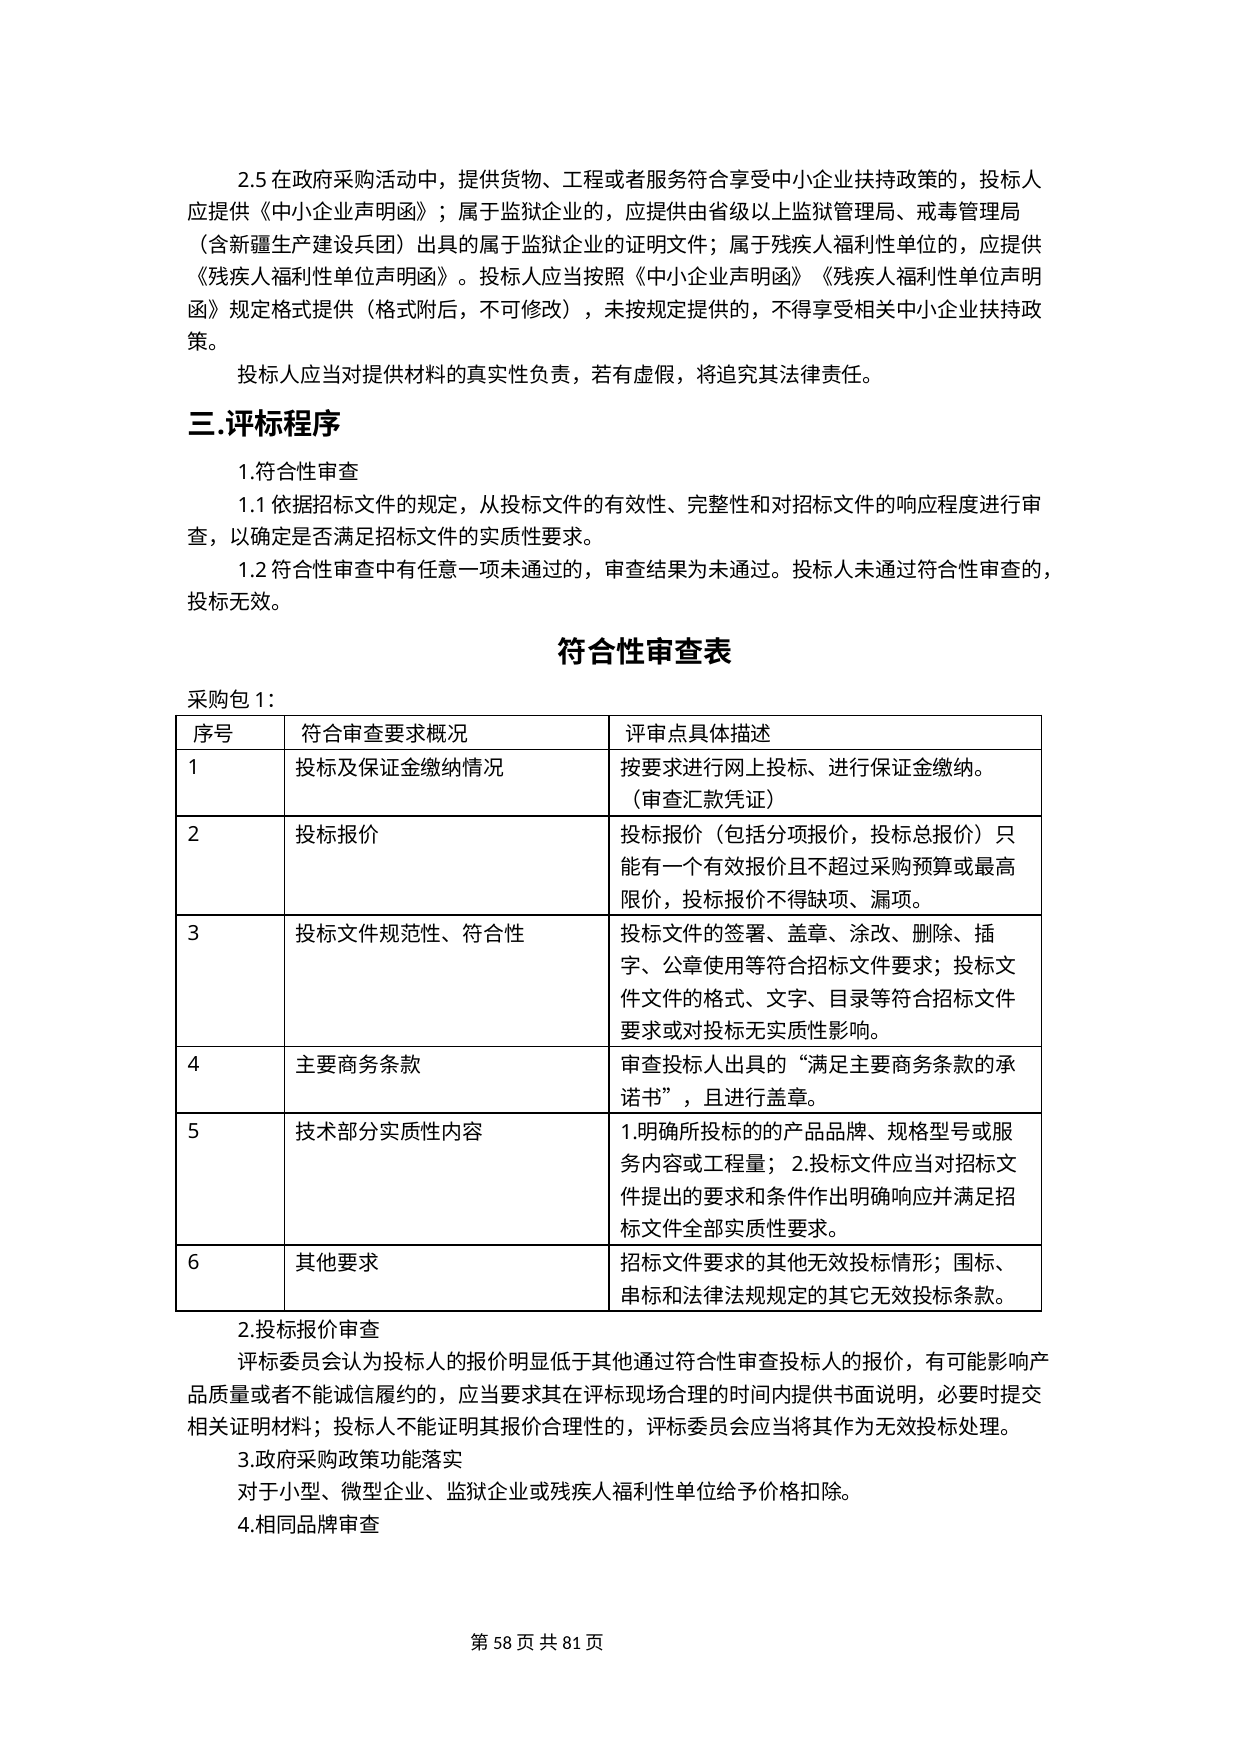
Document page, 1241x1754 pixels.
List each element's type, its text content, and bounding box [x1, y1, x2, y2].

text 投标人应当对提供材料的真实性负责，若有虚假，将追究其法律责任。 [187, 357, 1053, 389]
text 对于小型、微型企业、监狱企业或残疾人福利性单位给予价格扣除。 [187, 1474, 1053, 1507]
text 采购包1： [187, 682, 1053, 714]
text 1.1依据招标文件的规定，从投标文件的有效性、完整性和对招标文件的响应程度进行审查，以确定是否满足招标文件的实质性要求。 [187, 487, 1053, 552]
table_cell 4 [177, 1047, 284, 1112]
table_cell 投标文件的签署、盖章、涂改、删除、插字、公章使用等符合招标文件要求；投标文件文件的格式、文字、目录等符合招标文件要求或对投标无实质性影响。 [610, 916, 1041, 1046]
table_cell 投标及保证金缴纳情况 [285, 750, 608, 815]
text 2.5在政府采购活动中，提供货物、工程或者服务符合享受中小企业扶持政策的，投标人应提供《中小企业声明函》；属于监狱企业的，应提供由省级以上监狱管理局、戒毒管理局（含新疆生产建设兵团）出具的属于监狱企业的证明文件；属于残疾人福利性单位的，应提供《残疾人福利性单位声明函》。投标人应当按照《中小企业声明函》《残疾人福利性单位声明函》规定格式提供（格式附后，不可修改），未按规定提供的，不得享受相关中小企业扶持政策。 [187, 162, 1053, 357]
table_cell 审查投标人出具的“满足主要商务条款的承诺书”，且进行盖章。 [610, 1047, 1041, 1112]
text 4.相同品牌审查 [187, 1507, 1053, 1539]
table_cell 其他要求 [285, 1246, 608, 1310]
text 三.评标程序 [187, 389, 1053, 454]
table_cell 投标报价 [285, 817, 608, 914]
table_cell 3 [177, 916, 284, 1046]
text 评标委员会认为投标人的报价明显低于其他通过符合性审查投标人的报价，有可能影响产品质量或者不能诚信履约的，应当要求其在评标现场合理的时间内提供书面说明，必要时提交相关证明材料；投标人不能证明其报价合理性的，评标委员会应当将其作为无效投标处理。 [187, 1344, 1053, 1442]
table_cell 投标报价（包括分项报价，投标总报价）只能有一个有效报价且不超过采购预算或最高限价，投标报价不得缺项、漏项。 [610, 817, 1041, 914]
table_cell 按要求进行网上投标、进行保证金缴纳。（审查汇款凭证） [610, 750, 1041, 815]
table_cell 5 [177, 1114, 284, 1244]
table_header 评审点具体描述 [610, 716, 1041, 748]
table_cell 招标文件要求的其他无效投标情形；围标、串标和法律法规规定的其它无效投标条款。 [610, 1246, 1041, 1310]
table_cell 主要商务条款 [285, 1047, 608, 1112]
table_cell 投标文件规范性、符合性 [285, 916, 608, 1046]
text 3.政府采购政策功能落实 [187, 1442, 1053, 1474]
text 2.投标报价审查 [187, 1312, 1053, 1344]
text 1.符合性审查 [187, 454, 1053, 487]
table_cell 1.明确所投标的的产品品牌、规格型号或服务内容或工程量； 2.投标文件应当对招标文件提出的要求和条件作出明确响应并满足招标文件全部实质性要求。 [610, 1114, 1041, 1244]
table_cell 2 [177, 817, 284, 914]
table_cell 6 [177, 1246, 284, 1310]
table_cell 技术部分实质性内容 [285, 1114, 608, 1244]
table_header 符合审查要求概况 [285, 716, 608, 748]
text 1.2符合性审查中有任意一项未通过的，审查结果为未通过。投标人未通过符合性审查的，投标无效。 [187, 552, 1053, 617]
table_header 序号 [177, 716, 284, 748]
text 符合性审查表 [187, 617, 1053, 682]
table_cell 1 [177, 750, 284, 815]
